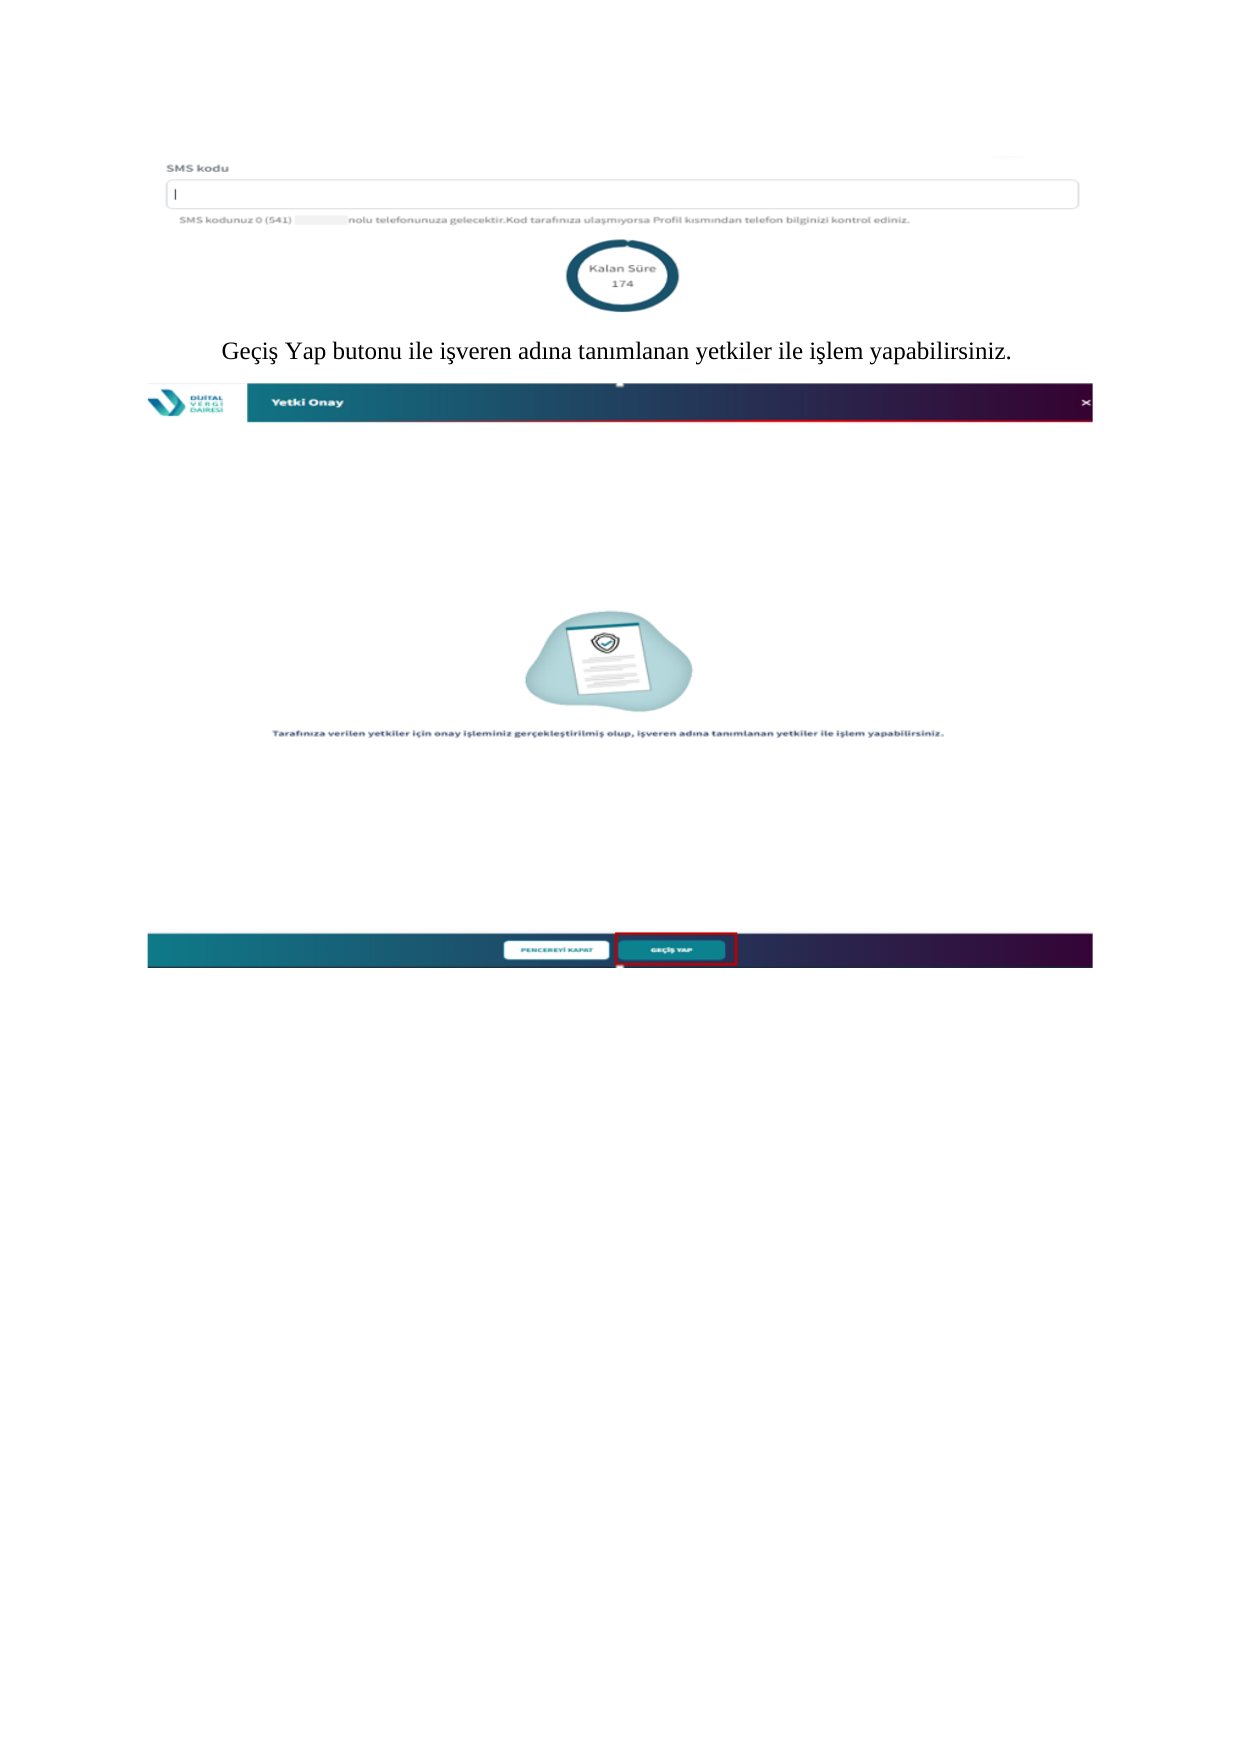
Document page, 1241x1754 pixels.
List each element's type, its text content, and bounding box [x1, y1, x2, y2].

picture [147, 147, 1093, 317]
text Geçiş Yap butonu ile işveren adına tanımlanan yetkiler ile işlem yapabilirsiniz. [148, 336, 1093, 364]
picture [147, 383, 1093, 968]
